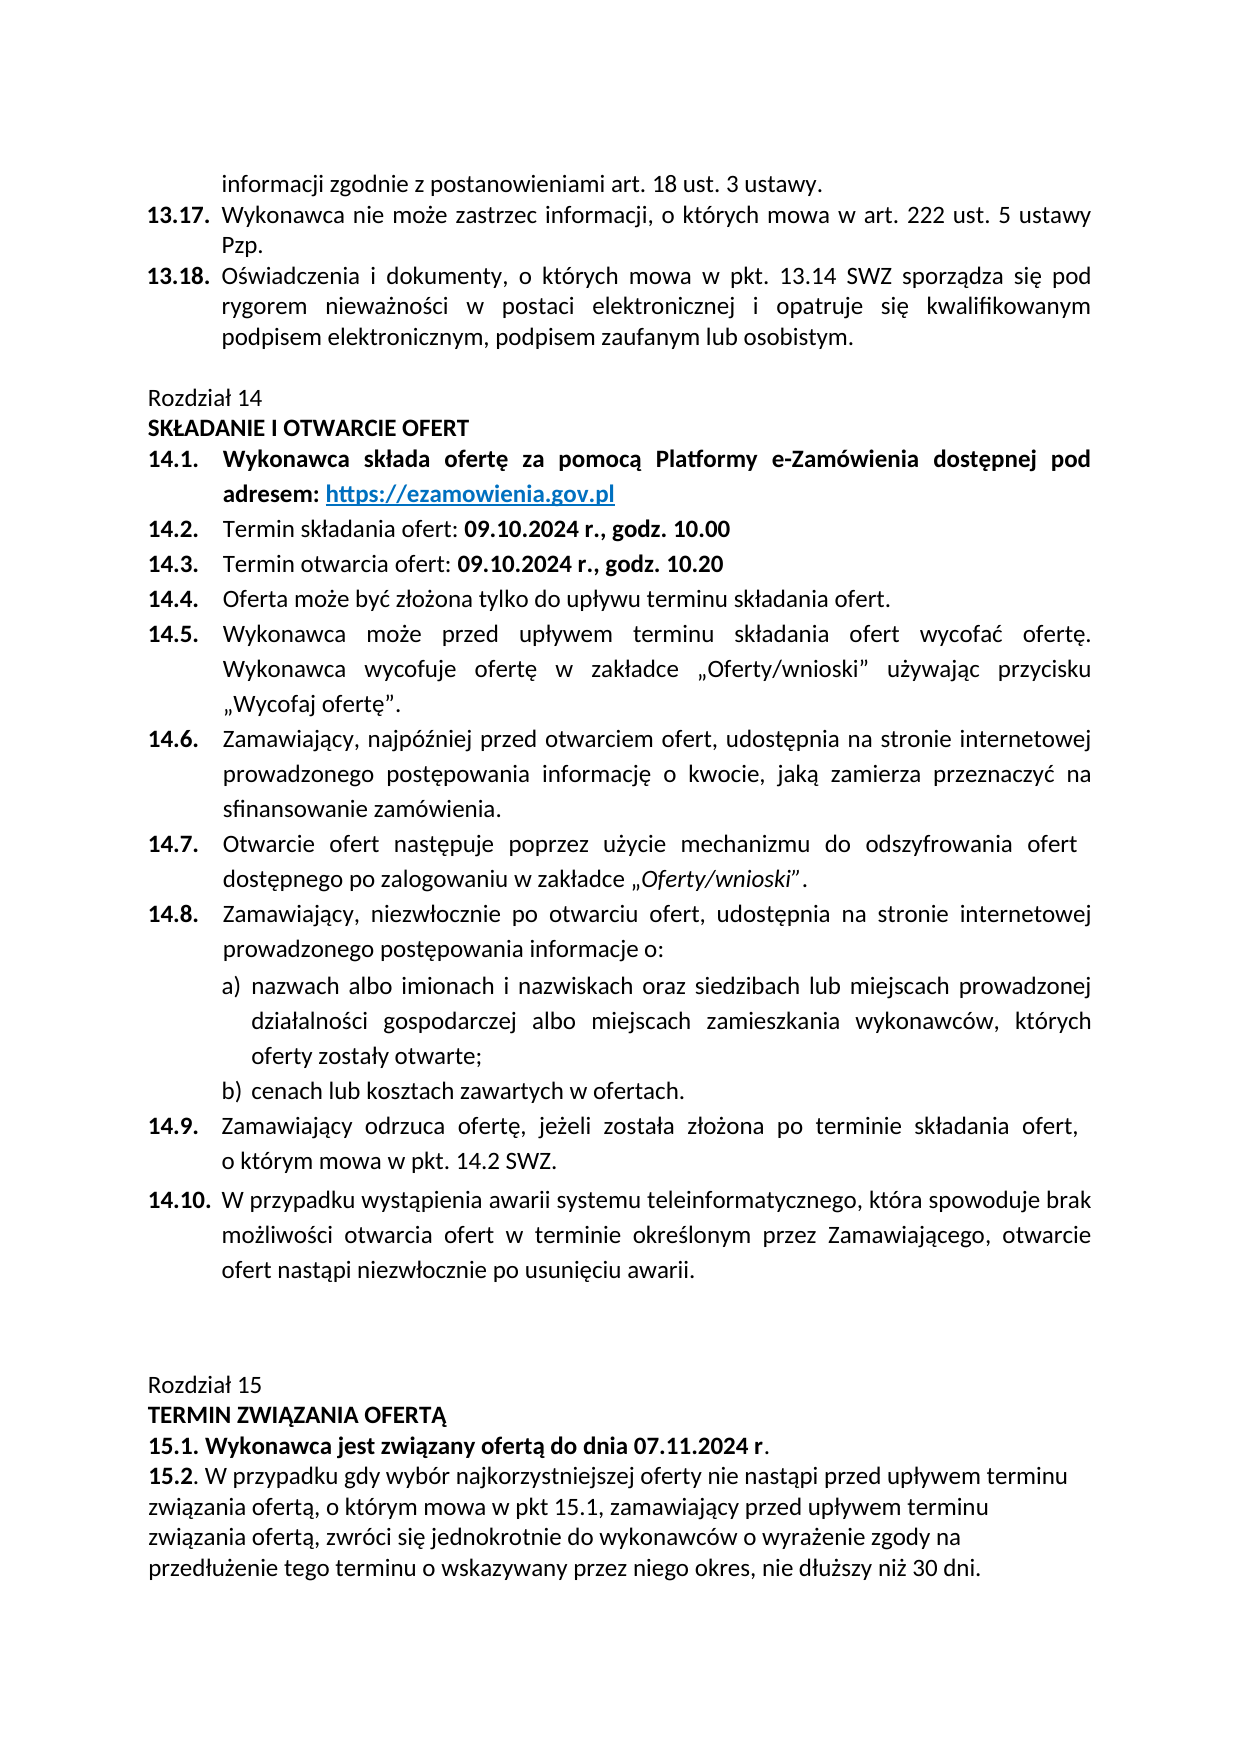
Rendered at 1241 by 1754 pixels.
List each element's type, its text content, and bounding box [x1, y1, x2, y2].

list Zamawiający odrzuca ofertę, jeżeli została złożona po terminie składania ofert, o którym mowa w pkt. 14.2 SWZ. [148, 1110, 1093, 1176]
list Oświadczenia i dokumenty, o których mowa w pkt. 13.14 SWZ sporządza się pod rygorem nieważności w postaci elektronicznej i opatruje się kwalifikowanym podpisem elektronicznym, podpisem zaufanym lub osobistym. [146, 260, 1093, 351]
text 15.2. W przypadku gdy wybór najkorzystniejszej oferty nie nastąpi przed upływem terminu związania ofertą, o którym mowa w pkt 15.1, zamawiający przed upływem terminu związania ofertą, zwróci się jednokrotnie do wykonawców o wyrażenie zgody na przedłużenie tego terminu o wskazywany przez niego okres, nie dłuższy niż 30 dni. [148, 1460, 1093, 1582]
list Zamawiający, najpóźniej przed otwarciem ofert, udostępnia na stronie internetowej prowadzonego postępowania informację o kwocie, jaką zamierza przeznaczyć na sfinansowanie zamówienia. [148, 723, 1093, 823]
list Otwarcie ofert następuje poprzez użycie mechanizmu do odszyfrowania ofert dostępnego po zalogowaniu w zakładce „Oferty/wnioski”. [148, 828, 1093, 893]
list Wykonawca składa ofertę za pomocą Platformy e-Zamówienia dostępnej pod adresem: https://ezamowienia.gov.pl [148, 443, 1093, 508]
list nazwach albo imionach i nazwiskach oraz siedzibach lub miejscach prowadzonej działalności gospodarczej albo miejscach zamieszkania wykonawców, których oferty zostały otwarte; [221, 970, 1093, 1071]
list Zamawiający, niezwłocznie po otwarciu ofert, udostępnia na stronie internetowej prowadzonego postępowania informacje o: [148, 898, 1093, 963]
list Wykonawca nie może zastrzec informacji, o których mowa w art. 222 ust. 5 ustawy Pzp. [146, 199, 1093, 260]
subtitle SKŁADANIE I OTWARCIE OFERT [148, 412, 1093, 443]
list Wykonawca może przed upływem terminu składania ofert wycofać ofertę. Wykonawca wycofuje ofertę w zakładce „Oferty/wnioski” używając przycisku „Wycofaj ofertę”. [148, 618, 1093, 718]
list cenach lub kosztach zawartych w ofertach. [221, 1075, 1093, 1106]
list Termin otwarcia ofert: 09.10.2024 r., godz. 10.20 [148, 548, 1093, 578]
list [146, 168, 1093, 199]
text Rozdział 15 [148, 1369, 1092, 1399]
subtitle TERMIN ZWIĄZANIA OFERTĄ [148, 1399, 1018, 1430]
text 15.1. Wykonawca jest związany ofertą do dnia 07.11.2024 r. [148, 1430, 1093, 1460]
text Rozdział 14 [148, 382, 1092, 412]
list Oferta może być złożona tylko do upływu terminu składania ofert. [148, 583, 1093, 613]
list Termin składania ofert: 09.10.2024 r., godz. 10.00 [148, 513, 1093, 543]
list W przypadku wystąpienia awarii systemu teleinformatycznego, która spowoduje brak możliwości otwarcia ofert w terminie określonym przez Zamawiającego, otwarcie ofert nastąpi niezwłocznie po usunięciu awarii. [148, 1184, 1093, 1285]
